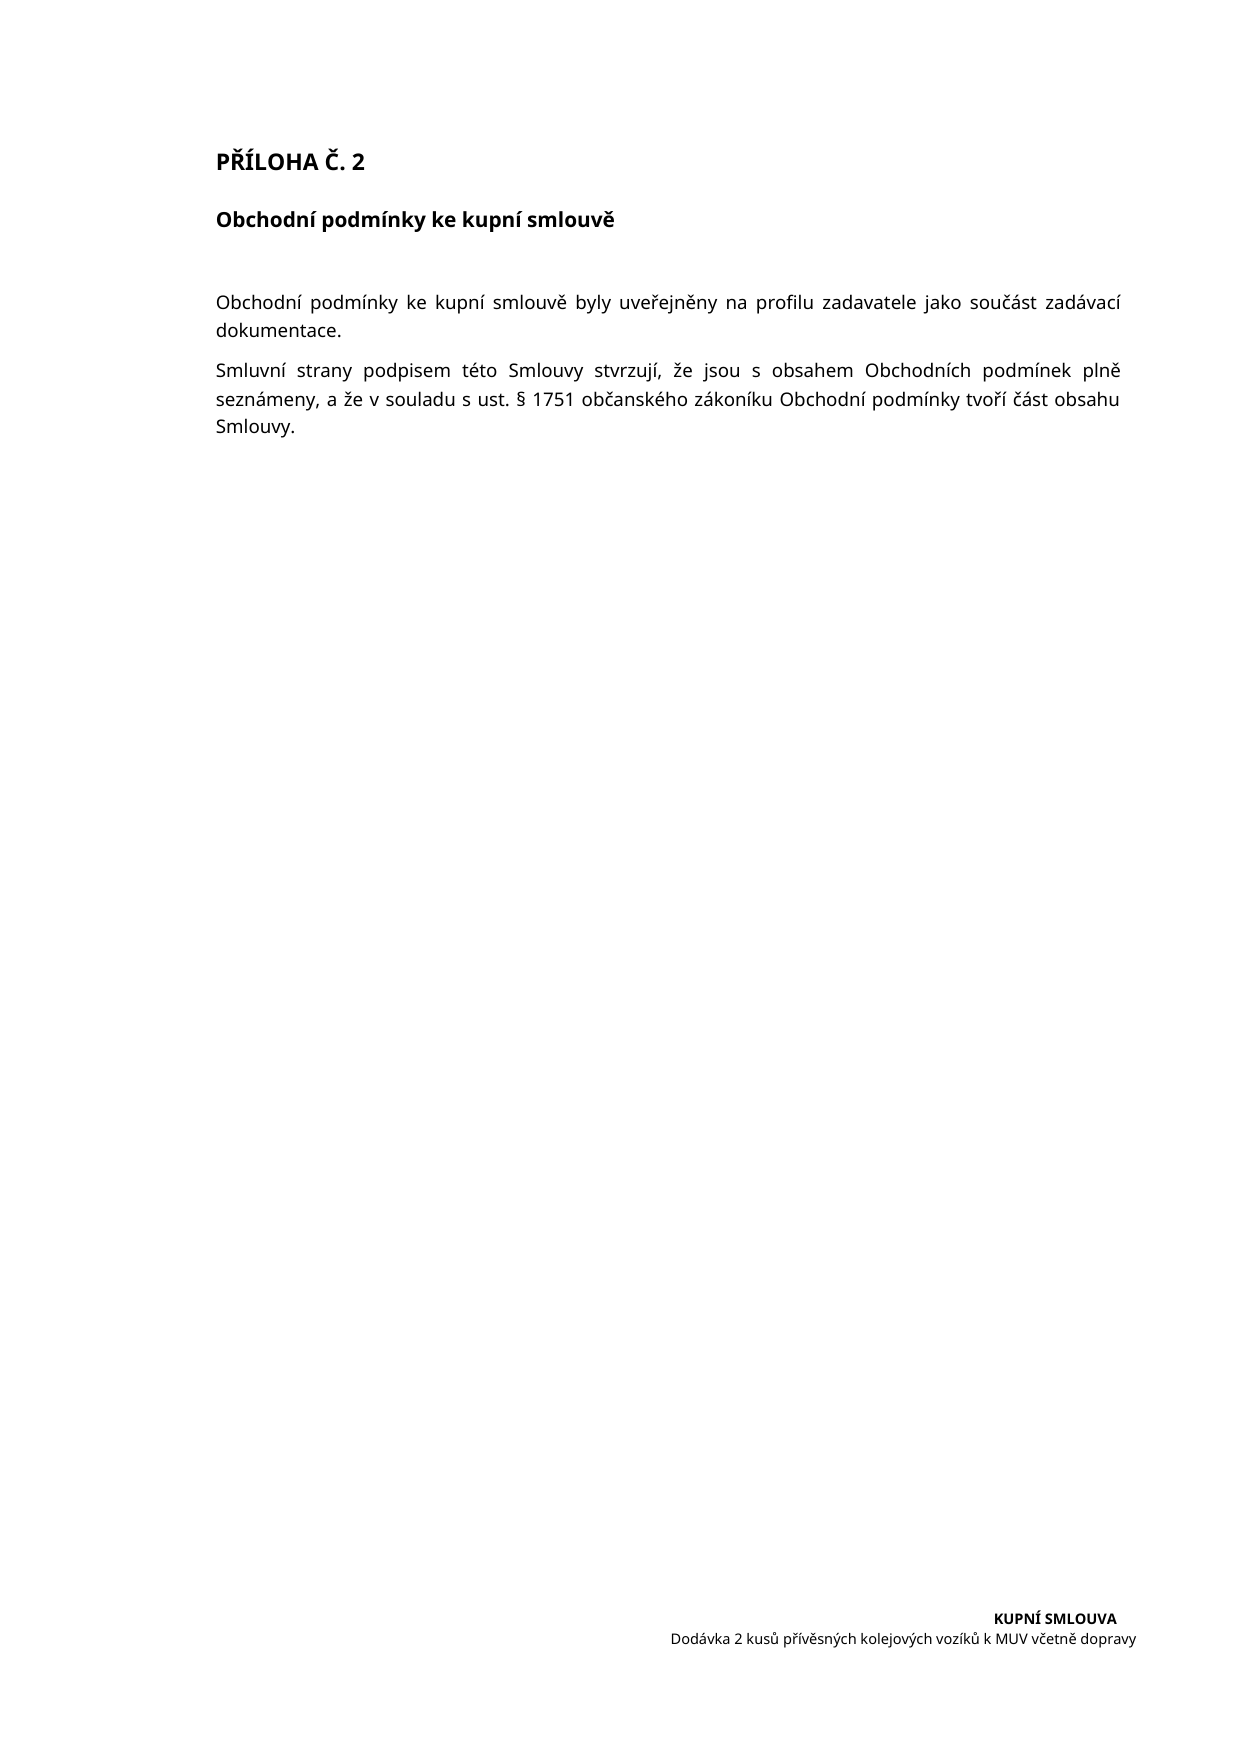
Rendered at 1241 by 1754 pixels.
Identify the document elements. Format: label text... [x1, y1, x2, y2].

text Obchodní podmínky ke kupní smlouvě [216, 205, 1122, 233]
text Smluvní strany podpisem této Smlouvy stvrzují, že jsou s obsahem Obchodních podmínek plně seznámeny, a že v souladu s ust. § 1751 občanského zákoníku Obchodní podmínky tvoří část obsahu Smlouvy. [216, 358, 1122, 439]
text Příloha č. 2 [216, 146, 1122, 177]
text Obchodní podmínky ke kupní smlouvě byly uveřejněny na profilu zadavatele jako součást zadávací dokumentace. [216, 289, 1122, 343]
